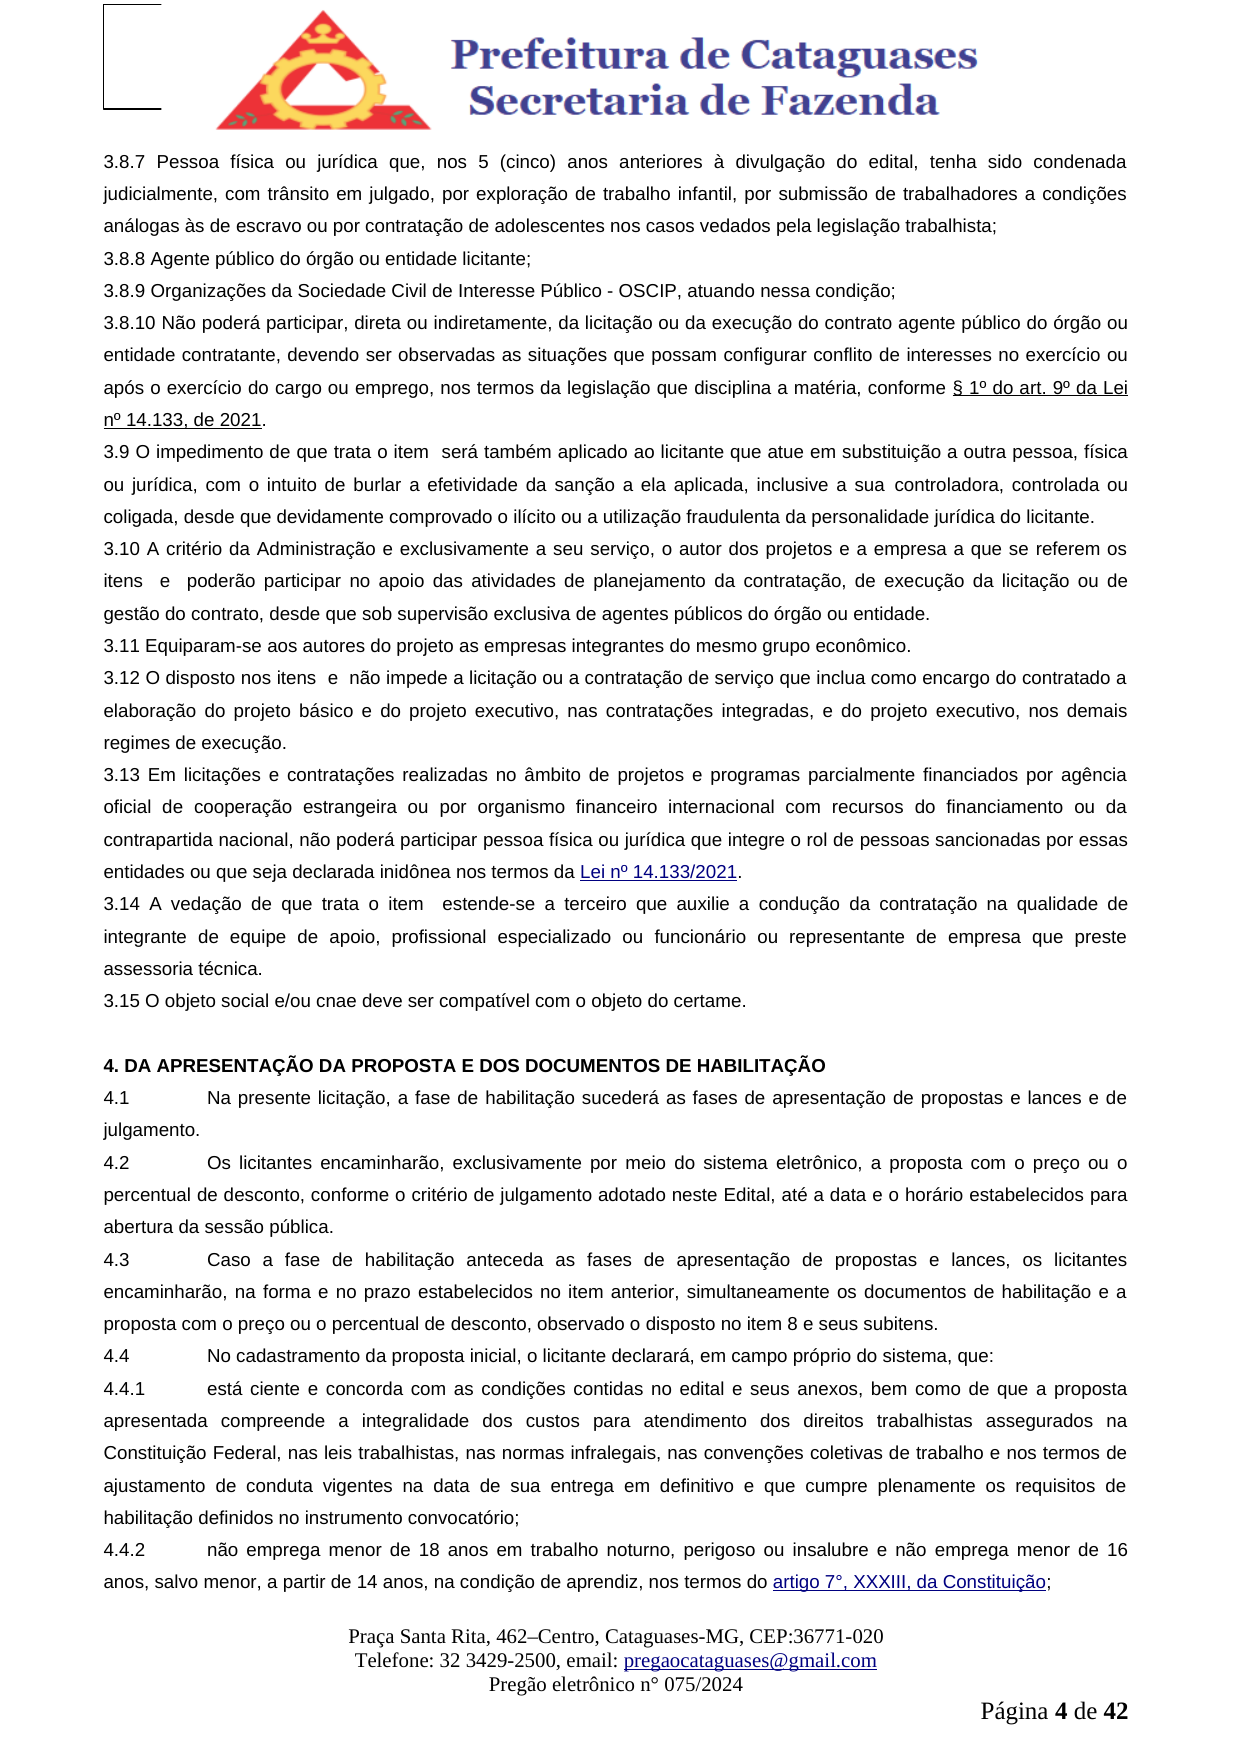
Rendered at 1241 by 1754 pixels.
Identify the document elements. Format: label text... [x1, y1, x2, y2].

picture [161, 4, 1071, 151]
text 3.15 O objeto social e/ou cnae deve ser compatível com o objeto do certame. [103, 990, 1128, 1012]
text 3.11 Equiparam-se aos autores do projeto as empresas integrantes do mesmo grupo econômico. [103, 635, 1128, 656]
text 3.10 A critério da Administração e exclusivamente a seu serviço, o autor dos projetos e a empresa a que se referem os itens 3.8.2 e 3.8.3 poderão participar no apoio das atividades de planejamento da contratação, de execução da licitação ou de gestão do contrato, desde que sob supervisão exclusiva de agentes públicos do órgão ou entidade. [103, 538, 1128, 624]
text 3.14 A vedação de que trata o item 3.8.8 estende-se a terceiro que auxilie a condução da contratação na qualidade de integrante de equipe de apoio, profissional especializado ou funcionário ou representante de empresa que preste assessoria técnica. [103, 893, 1128, 979]
text 4. DA APRESENTAÇÃO DA PROPOSTA E DOS DOCUMENTOS DE HABILITAÇÃO [103, 1054, 1128, 1076]
text 3.9 O impedimento de que trata o item 3.8.4 será também aplicado ao licitante que atue em substituição a outra pessoa, física ou jurídica, com o intuito de burlar a efetividade da sanção a ela aplicada, inclusive a sua controladora, controlada ou coligada, desde que devidamente comprovado o ilícito ou a utilização fraudulenta da personalidade jurídica do licitante. [103, 441, 1128, 527]
list Caso a fase de habilitação anteceda as fases de apresentação de propostas e lances, os licitantes encaminharão, na forma e no prazo estabelecidos no item anterior, simultaneamente os documentos de habilitação e a proposta com o preço ou o percentual de desconto, observado o disposto no item 8 e seus subitens. [103, 1248, 1128, 1334]
list 3.8.10 Não poderá participar, direta ou indiretamente, da licitação ou da execução do contrato agente público do órgão ou entidade contratante, devendo ser observadas as situações que possam configurar conflito de interesses no exercício ou após o exercício do cargo ou emprego, nos termos da legislação que disciplina a matéria, conforme § 1º do art. 9º da Lei nº 14.133, de 2021. [103, 312, 1128, 430]
text 3.13 Em licitações e contratações realizadas no âmbito de projetos e programas parcialmente financiados por agência oficial de cooperação estrangeira ou por organismo financeiro internacional com recursos do financiamento ou da contrapartida nacional, não poderá participar pessoa física ou jurídica que integre o rol de pessoas sancionadas por essas entidades ou que seja declarada inidônea nos termos da Lei nº 14.133/2021. [103, 764, 1128, 882]
text 3.12 O disposto nos itens 3.8.2 e 3.8.3 não impede a licitação ou a contratação de serviço que inclua como encargo do contratado a elaboração do projeto básico e do projeto executivo, nas contratações integradas, e do projeto executivo, nos demais regimes de execução. [103, 667, 1128, 753]
list 3.8.7 Pessoa física ou jurídica que, nos 5 (cinco) anos anteriores à divulgação do edital, tenha sido condenada judicialmente, com trânsito em julgado, por exploração de trabalho infantil, por submissão de trabalhadores a condições análogas às de escravo ou por contratação de adolescentes nos casos vedados pela legislação trabalhista; [103, 150, 1128, 237]
list 3.8.9 Organizações da Sociedade Civil de Interesse Público - OSCIP, atuando nessa condição; [103, 279, 1128, 301]
list não emprega menor de 18 anos em trabalho noturno, perigoso ou insalubre e não emprega menor de 16 anos, salvo menor, a partir de 14 anos, na condição de aprendiz, nos termos do artigo 7°, XXXIII, da Constituição; [103, 1539, 1128, 1593]
list está ciente e concorda com as condições contidas no edital e seus anexos, bem como de que a proposta apresentada compreende a integralidade dos custos para atendimento dos direitos trabalhistas assegurados na Constituição Federal, nas leis trabalhistas, nas normas infralegais, nas convenções coletivas de trabalho e nos termos de ajustamento de conduta vigentes na data de sua entrega em definitivo e que cumpre plenamente os requisitos de habilitação definidos no instrumento convocatório; [103, 1377, 1128, 1528]
list No cadastramento da proposta inicial, o licitante declarará, em campo próprio do sistema, que: [103, 1345, 1128, 1367]
list 3.8.8 Agente público do órgão ou entidade licitante; [103, 247, 1128, 269]
list Os licitantes encaminharão, exclusivamente por meio do sistema eletrônico, a proposta com o preço ou o percentual de desconto, conforme o critério de julgamento adotado neste Edital, até a data e o horário estabelecidos para abertura da sessão pública. [103, 1151, 1128, 1238]
list Na presente licitação, a fase de habilitação sucederá as fases de apresentação de propostas e lances e de julgamento. [103, 1087, 1128, 1141]
